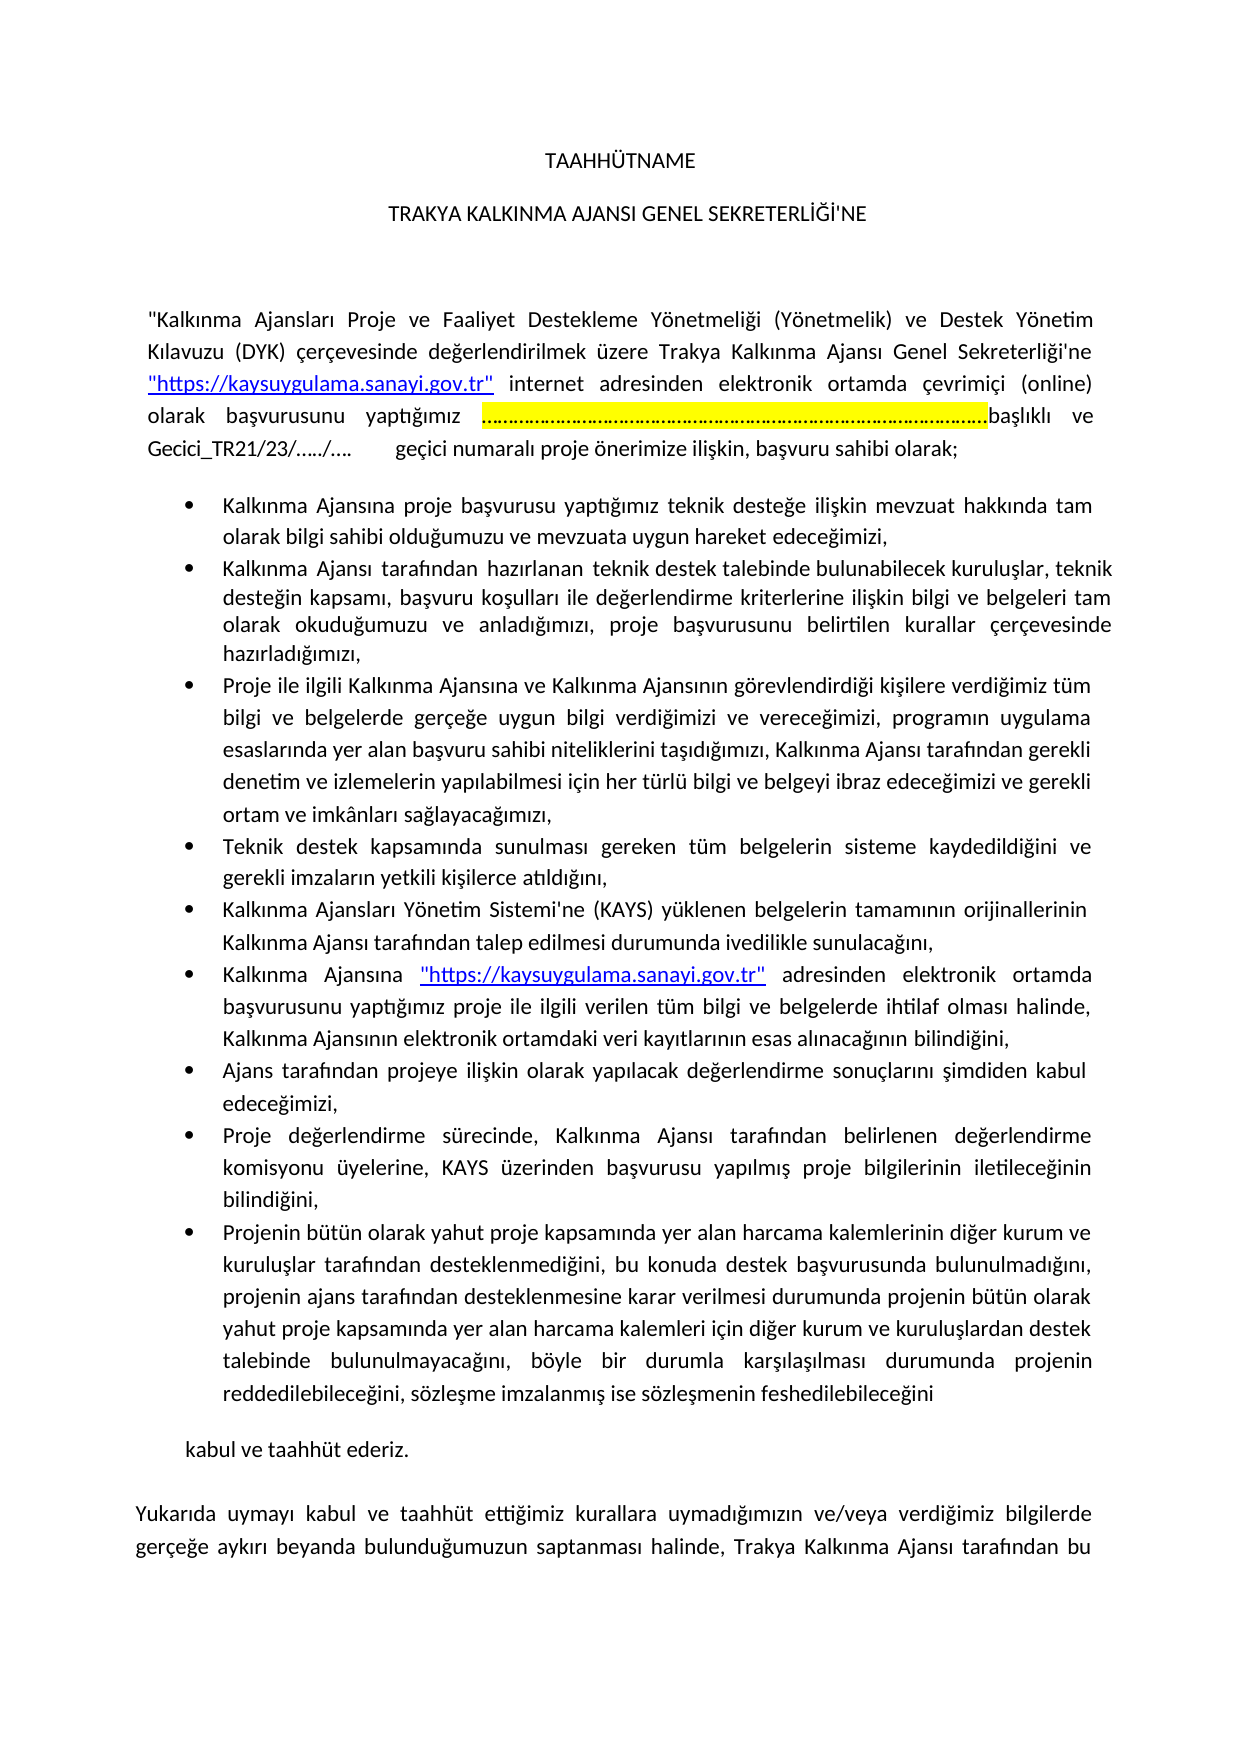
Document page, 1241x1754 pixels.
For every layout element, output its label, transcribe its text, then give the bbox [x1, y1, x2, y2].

list Proje ile ilgili Kalkınma Ajansına ve Kalkınma Ajansının görevlendirdiği kişilere verdiğimiz tüm bilgi ve belgelerde gerçeğe uygun bilgi verdiğimizi ve vereceğimizi, programın uygulama esaslarında yer alan başvuru sahibi niteliklerini taşıdığımızı, Kalkınma Ajansı tarafından gerekli denetim ve izlemelerin yapılabilmesi için her türlü bilgi ve belgeyi ibraz edeceğimizi ve gerekli ortam ve imkânları sağlayacağımızı, [185, 671, 1093, 828]
list Kalkınma Ajansları Yönetim Sistemi'ne (KAYS) yüklenen belgelerin tamamının orijinallerinin [185, 896, 1113, 923]
list Kalkınma Ajansına "https://kaysuygulama.sanayi.gov.tr" adresinden elektronik ortamda başvurusunu yaptığımız proje ile ilgili verilen tüm bilgi ve belgelerde ihtilaf olması halinde, Kalkınma Ajansının elektronik ortamdaki veri kayıtlarının esas alınacağının bilindiğini, [185, 960, 1093, 1052]
text kabul ve taahhüt ederiz. [185, 1435, 1113, 1463]
text edeceğimizi, [222, 1089, 1113, 1117]
list Projenin bütün olarak yahut proje kapsamında yer alan harcama kalemlerinin diğer kurum ve kuruluşlar tarafından desteklenmediğini, bu konuda destek başvurusunda bulunulmadığını, projenin ajans tarafından desteklenmesine karar verilmesi durumunda projenin bütün olarak yahut proje kapsamında yer alan harcama kalemleri için diğer kurum ve kuruluşlardan destek talebinde bulunulmayacağını, böyle bir durumla karşılaşılması durumunda projenin reddedilebileceğini, sözleşme imzalanmış ise sözleşmenin feshedilebileceğini [185, 1218, 1093, 1407]
list Proje değerlendirme sürecinde, Kalkınma Ajansı tarafından belirlenen değerlendirme komisyonu üyelerine, KAYS üzerinden başvurusu yapılmış proje bilgilerinin iletileceğinin bilindiğini, [185, 1121, 1093, 1213]
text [135, 1499, 1094, 1560]
list Ajans tarafından projeye ilişkin olarak yapılacak değerlendirme sonuçlarını şimdiden kabul [185, 1056, 1113, 1084]
text "Kalkınma Ajansları Proje ve Faaliyet Destekleme Yönetmeliği (Yönetmelik) ve Destek Yönetim Kılavuzu (DYK) çerçevesinde değerlendirilmek üzere Trakya Kalkınma Ajansı Genel Sekreterliği'ne "https://kaysuygulama.sanayi.gov.tr" internet adresinden elektronik ortamda çevrimiçi (online) olarak başvurusunu yaptığımız ……………………………………………………………………………………başlıklı ve Gecici_TR21/23/…../…. geçici numaralı proje önerimize ilişkin, başvuru sahibi olarak; [147, 305, 1094, 462]
list Kalkınma Ajansı tarafından hazırlanan teknik destek talebinde bulunabilecek kuruluşlar, teknik desteğin kapsamı, başvuru koşulları ile değerlendirme kriterlerine ilişkin bilgi ve belgeleri tam olarak okuduğumuzu ve anladığımızı, proje başvurusunu belirtilen kurallar çerçevesinde hazırladığımızı, [185, 554, 1113, 667]
list Teknik destek kapsamında sunulması gereken tüm belgelerin sisteme kaydedildiğini ve gerekli imzaların yetkili kişilerce atıldığını, [185, 832, 1093, 891]
text Kalkınma Ajansı tarafından talep edilmesi durumunda ivedilikle sunulacağını, [222, 928, 1113, 956]
text TRAKYA KALKINMA AJANSI GENEL SEKRETERLİĞİ'NE [388, 199, 1113, 227]
text TAAHHÜTNAME [543, 146, 698, 174]
list Kalkınma Ajansına proje başvurusu yaptığımız teknik desteğe ilişkin mevzuat hakkında tam olarak bilgi sahibi olduğumuzu ve mevzuata uygun hareket edeceğimizi, [185, 491, 1093, 551]
